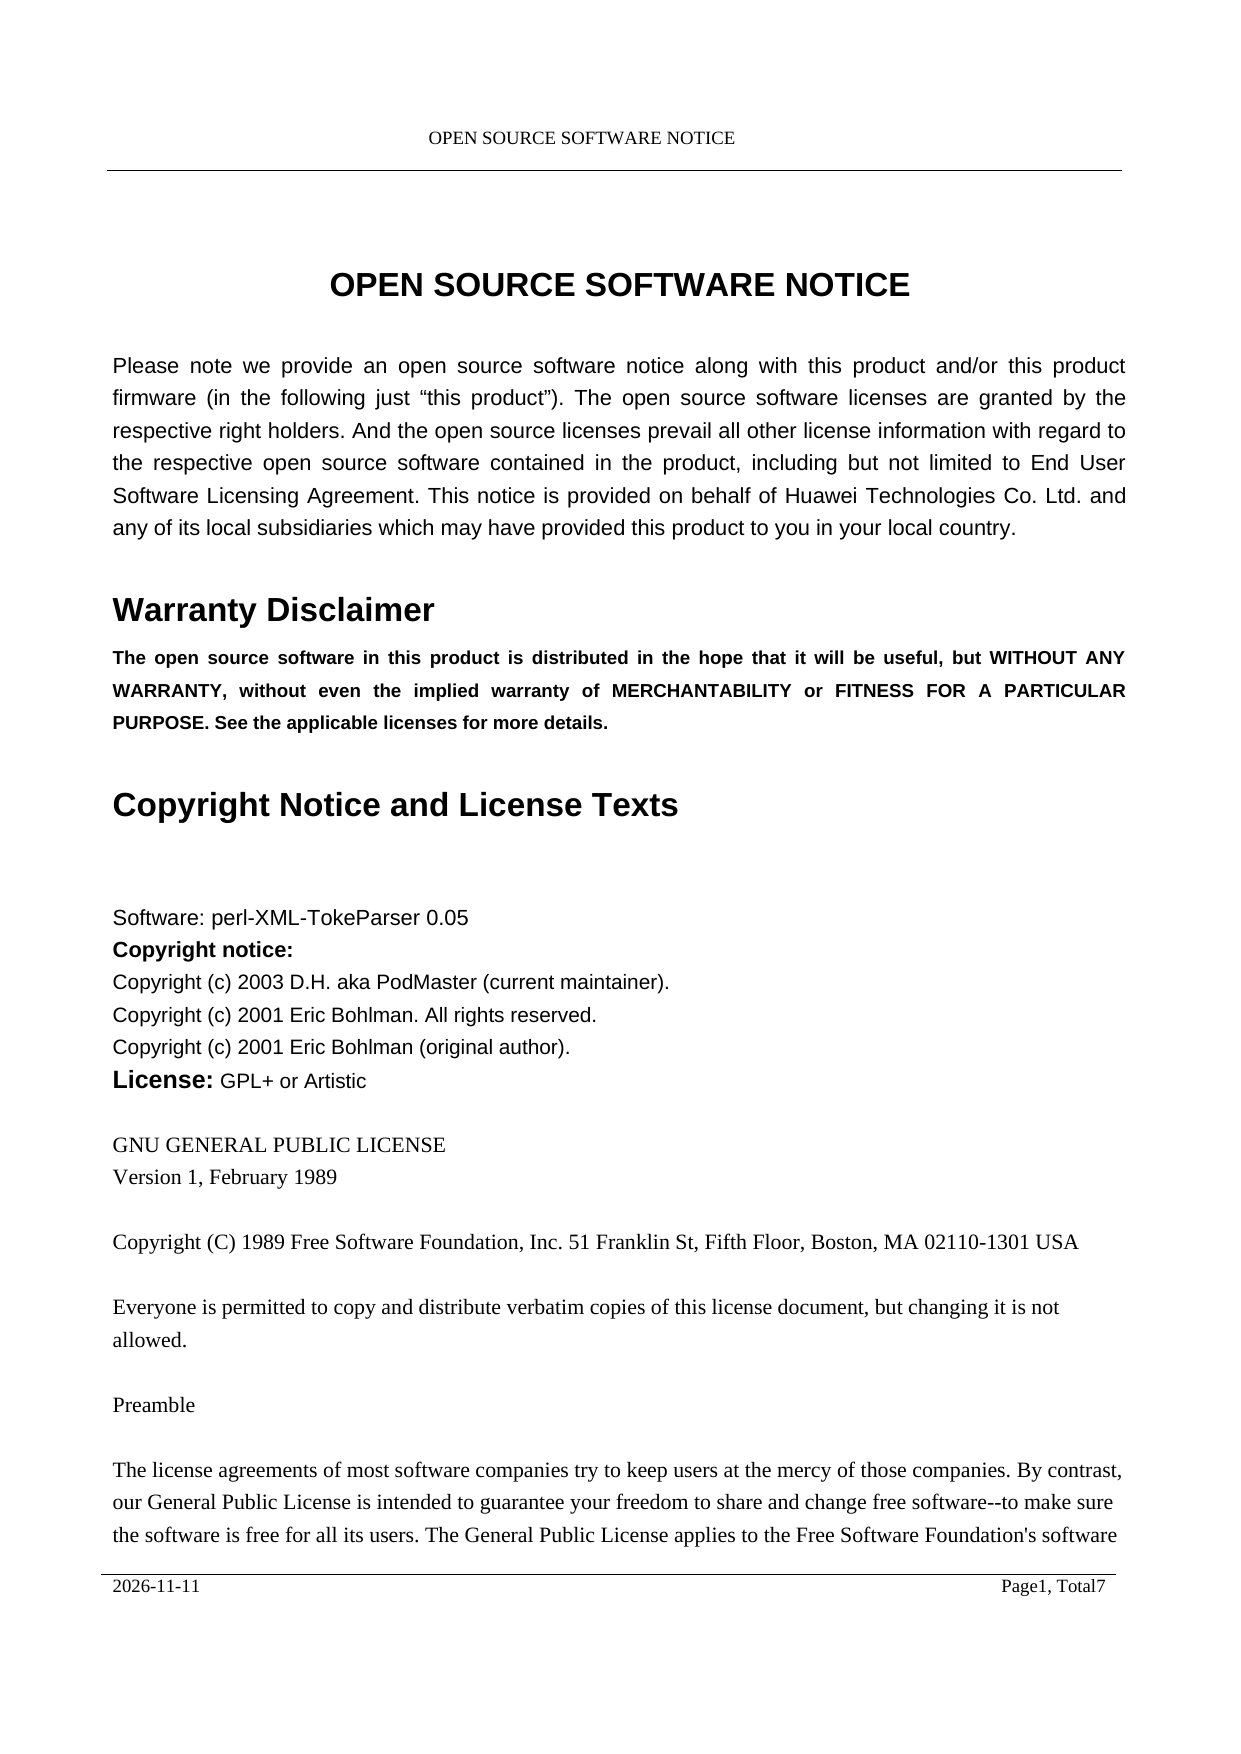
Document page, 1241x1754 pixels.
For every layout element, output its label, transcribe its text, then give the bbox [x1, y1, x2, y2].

text OPEN SOURCE SOFTWARE NOTICE [112, 251, 1128, 316]
text Copyright Notice and License Texts [112, 771, 1128, 836]
text Please note we provide an open source software notice along with this product and/or this product firmware (in the following just “this product”). The open source software licenses are granted by the respective right holders. And the open source licenses prevail all other license information with regard to the respective open source software contained in the product, including but not limited to End User Software Licensing Agreement. This notice is provided on behalf of Huawei Technologies Co. Ltd. and any of its local subsidiaries which may have provided this product to you in your local country. [112, 349, 1128, 544]
text Copyright notice: [112, 933, 1128, 966]
text The open source software in this product is distributed in the hope that it will be useful, but WITHOUT ANY WARRANTY, without even the implied warranty of MERCHANTABILITY or FITNESS FOR A PARTICULAR PURPOSE. See the applicable licenses for more details. [112, 641, 1128, 739]
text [112, 1063, 1128, 1551]
text Warranty Disclaimer [112, 576, 1128, 641]
text Copyright (c) 2001 Eric Bohlman (original author). [112, 1031, 1128, 1063]
text Copyright (c) 2001 Eric Bohlman. All rights reserved. [112, 998, 1128, 1031]
text Copyright (c) 2003 D.H. aka PodMaster (current maintainer). [112, 966, 1128, 998]
text Software: perl-XML-TokeParser 0.05 [112, 901, 1128, 933]
